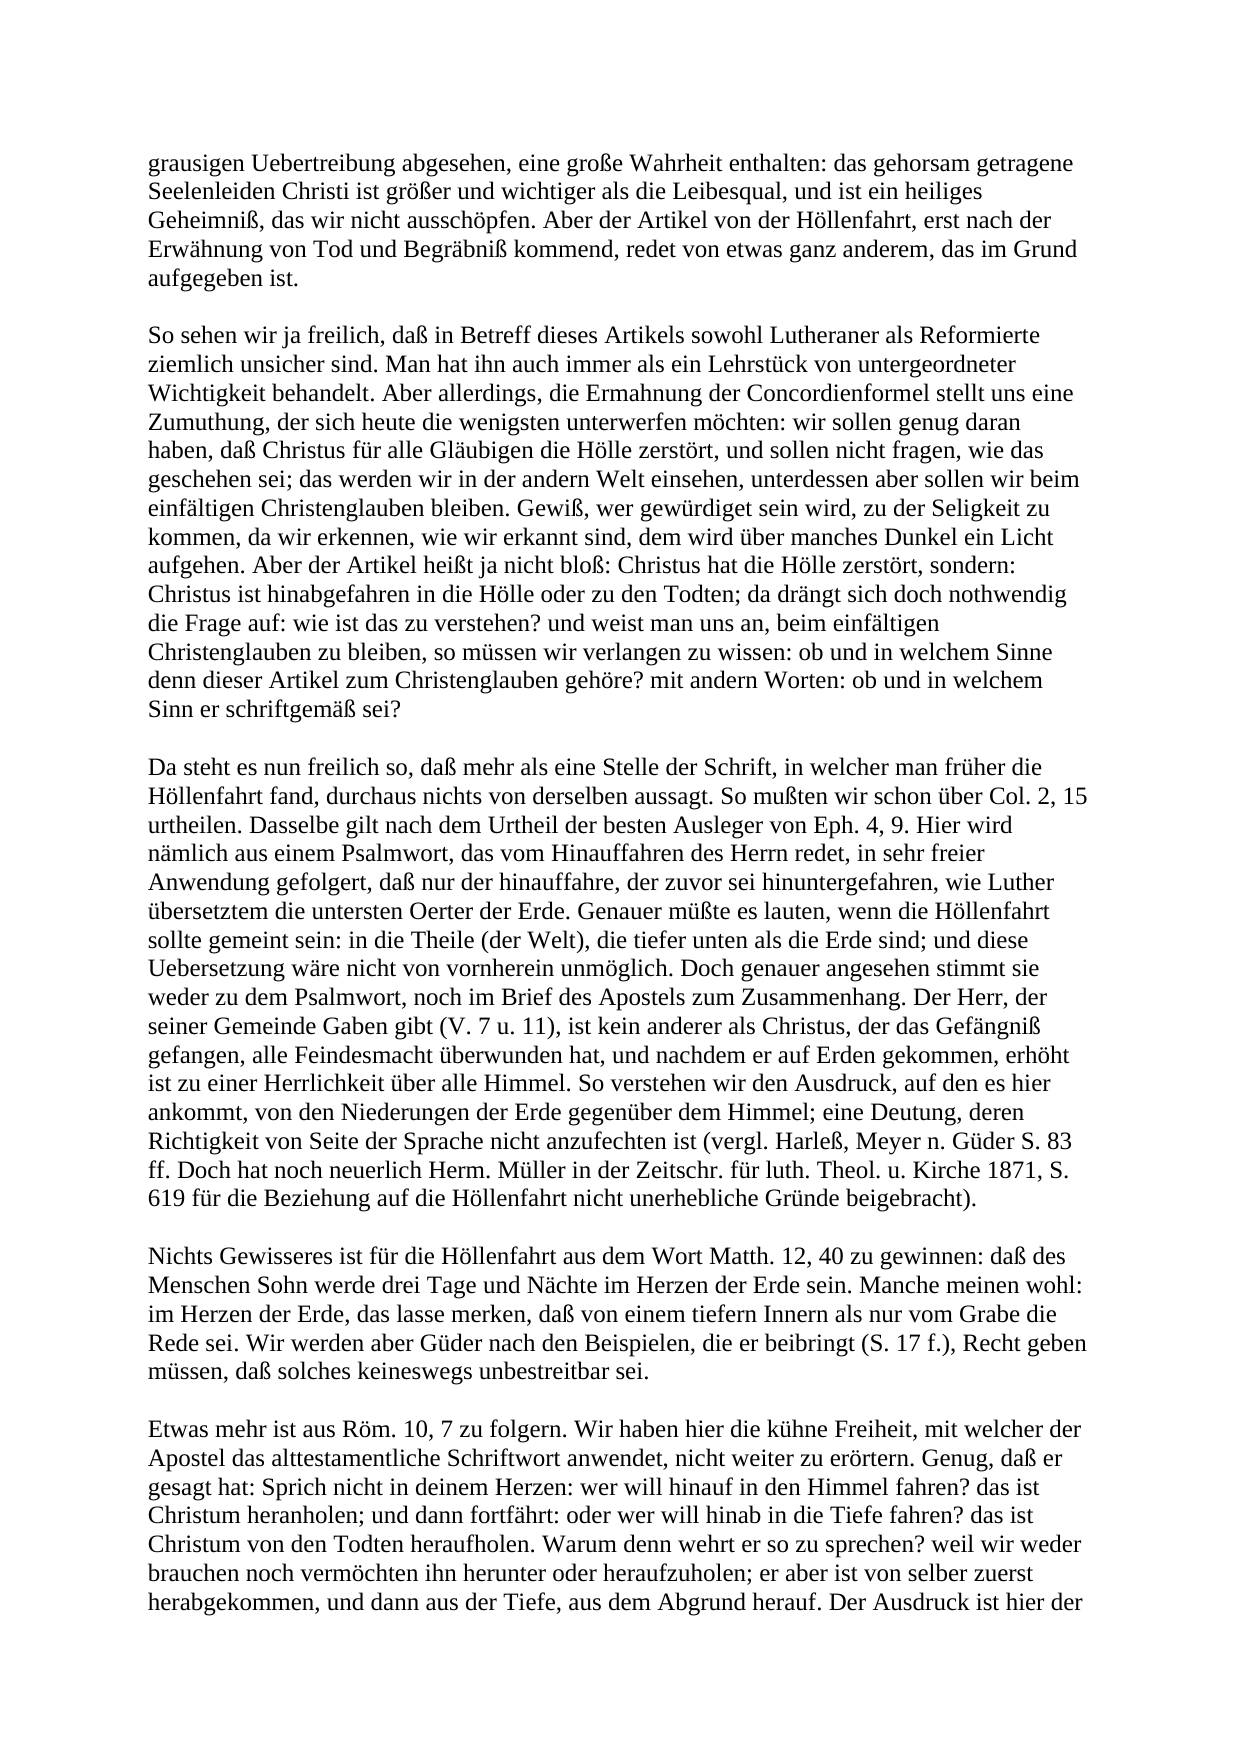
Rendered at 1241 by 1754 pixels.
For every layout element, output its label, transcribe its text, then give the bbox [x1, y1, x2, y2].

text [148, 148, 1093, 291]
text So sehen wir ja freilich, daß in Betreff dieses Artikels sowohl Lutheraner als Reformierte ziemlich unsicher sind. Man hat ihn auch immer als ein Lehrstück von untergeordneter Wichtigkeit behandelt. Aber allerdings, die Ermahnung der Concordienformel stellt uns eine Zumuthung, der sich heute die wenigsten unterwerfen möchten: wir sollen genug daran haben, daß Christus für alle Gläubigen die Hölle zerstört, und sollen nicht fragen, wie das geschehen sei; das werden wir in der andern Welt einsehen, unterdessen aber sollen wir beim einfältigen Christenglauben bleiben. Gewiß, wer gewürdiget sein wird, zu der Seligkeit zu kommen, da wir erkennen, wie wir erkannt sind, dem wird über manches Dunkel ein Licht aufgehen. Aber der Artikel heißt ja nicht bloß: Christus hat die Hölle zerstört, sondern: Christus ist hinabgefahren in die Hölle oder zu den Todten; da drängt sich doch nothwendig die Frage auf: wie ist das zu verstehen? und weist man uns an, beim einfältigen Christenglauben zu bleiben, so müssen wir verlangen zu wissen: ob und in welchem Sinne denn dieser Artikel zum Christenglauben gehöre? mit andern Worten: ob und in welchem Sinn er schriftgemäß sei? [148, 321, 1093, 723]
text Nichts Gewisseres ist für die Höllenfahrt aus dem Wort Matth. 12, 40 zu gewinnen: daß des Menschen Sohn werde drei Tage und Nächte im Herzen der Erde sein. Manche meinen wohl: im Herzen der Erde, das lasse merken, daß von einem tiefern Innern als nur vom Grabe die Rede sei. Wir werden aber Güder nach den Beispielen, die er beibringt (S. 17 f.), Recht geben müssen, daß solches keineswegs unbestreitbar sei. [148, 1241, 1093, 1385]
text Da steht es nun freilich so, daß mehr als eine Stelle der Schrift, in welcher man früher die Höllenfahrt fand, durchaus nichts von derselben aussagt. So mußten wir schon über Col. 2, 15 urtheilen. Dasselbe gilt nach dem Urtheil der besten Ausleger von Eph. 4, 9. Hier wird nämlich aus einem Psalmwort, das vom Hinauffahren des Herrn redet, in sehr freier Anwendung gefolgert, daß nur der hinauffahre, der zuvor sei hinuntergefahren, wie Luther übersetztem die untersten Oerter der Erde. Genauer müßte es lauten, wenn die Höllenfahrt sollte gemeint sein: in die Theile (der Welt), die tiefer unten als die Erde sind; und diese Uebersetzung wäre nicht von vornherein unmöglich. Doch genauer angesehen stimmt sie weder zu dem Psalmwort, noch im Brief des Apostels zum Zusammenhang. Der Herr, der seiner Gemeinde Gaben gibt (V. 7 u. 11), ist kein anderer als Christus, der das Gefängniß gefangen, alle Feindesmacht überwunden hat, und nachdem er auf Erden gekommen, erhöht ist zu einer Herrlichkeit über alle Himmel. So verstehen wir den Ausdruck, auf den es hier ankommt, von den Niederungen der Erde gegenüber dem Himmel; eine Deutung, deren Richtigkeit von Seite der Sprache nicht anzufechten ist (vergl. Harleß, Meyer n. Güder S. 83 ff. Doch hat noch neuerlich Herm. Müller in der Zeitschr. für luth. Theol. u. Kirche 1871, S. 619 für die Beziehung auf die Höllenfahrt nicht unerhebliche Gründe beigebracht). [148, 752, 1093, 1212]
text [148, 1414, 1093, 1616]
